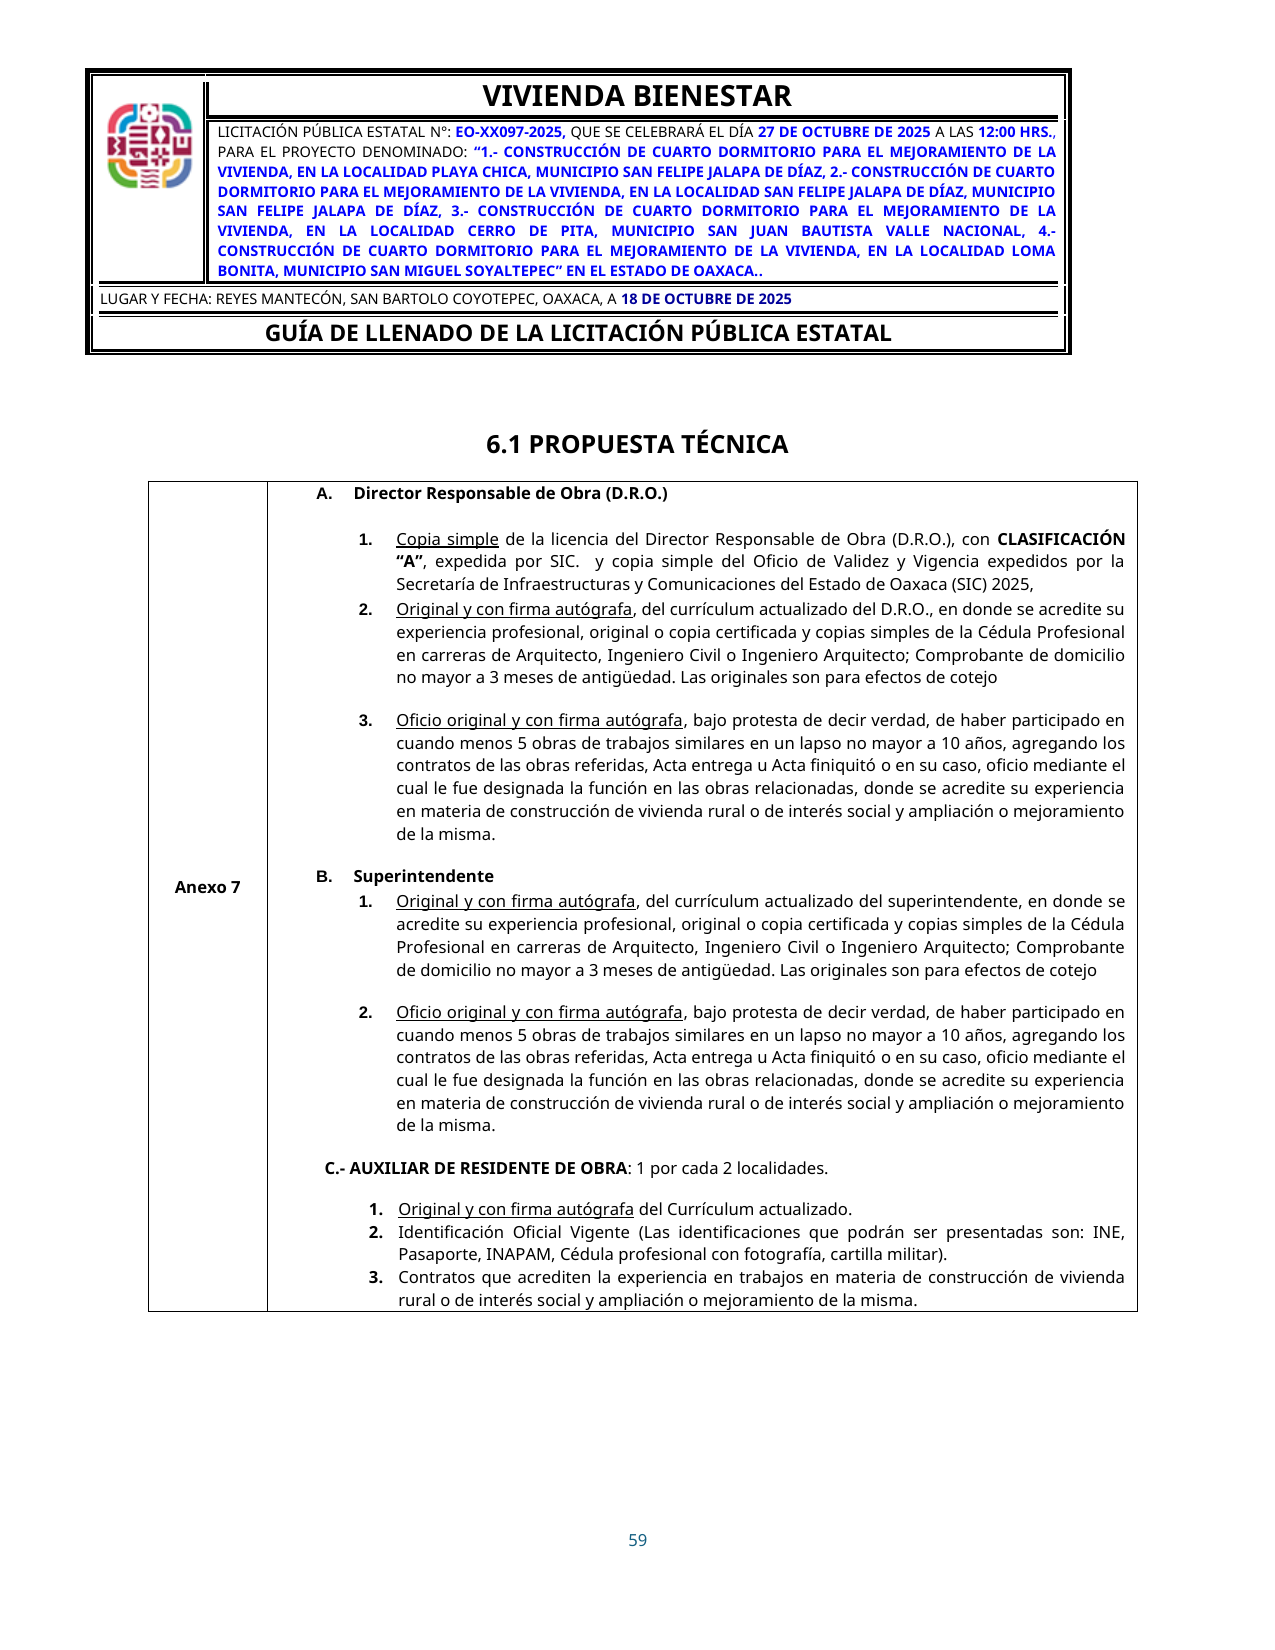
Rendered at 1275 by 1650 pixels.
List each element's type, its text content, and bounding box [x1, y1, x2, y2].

picture [96, 95, 203, 194]
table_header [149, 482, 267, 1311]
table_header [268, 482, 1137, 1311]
text 6.1 PROPUESTA TÉCNICA [148, 427, 1127, 461]
